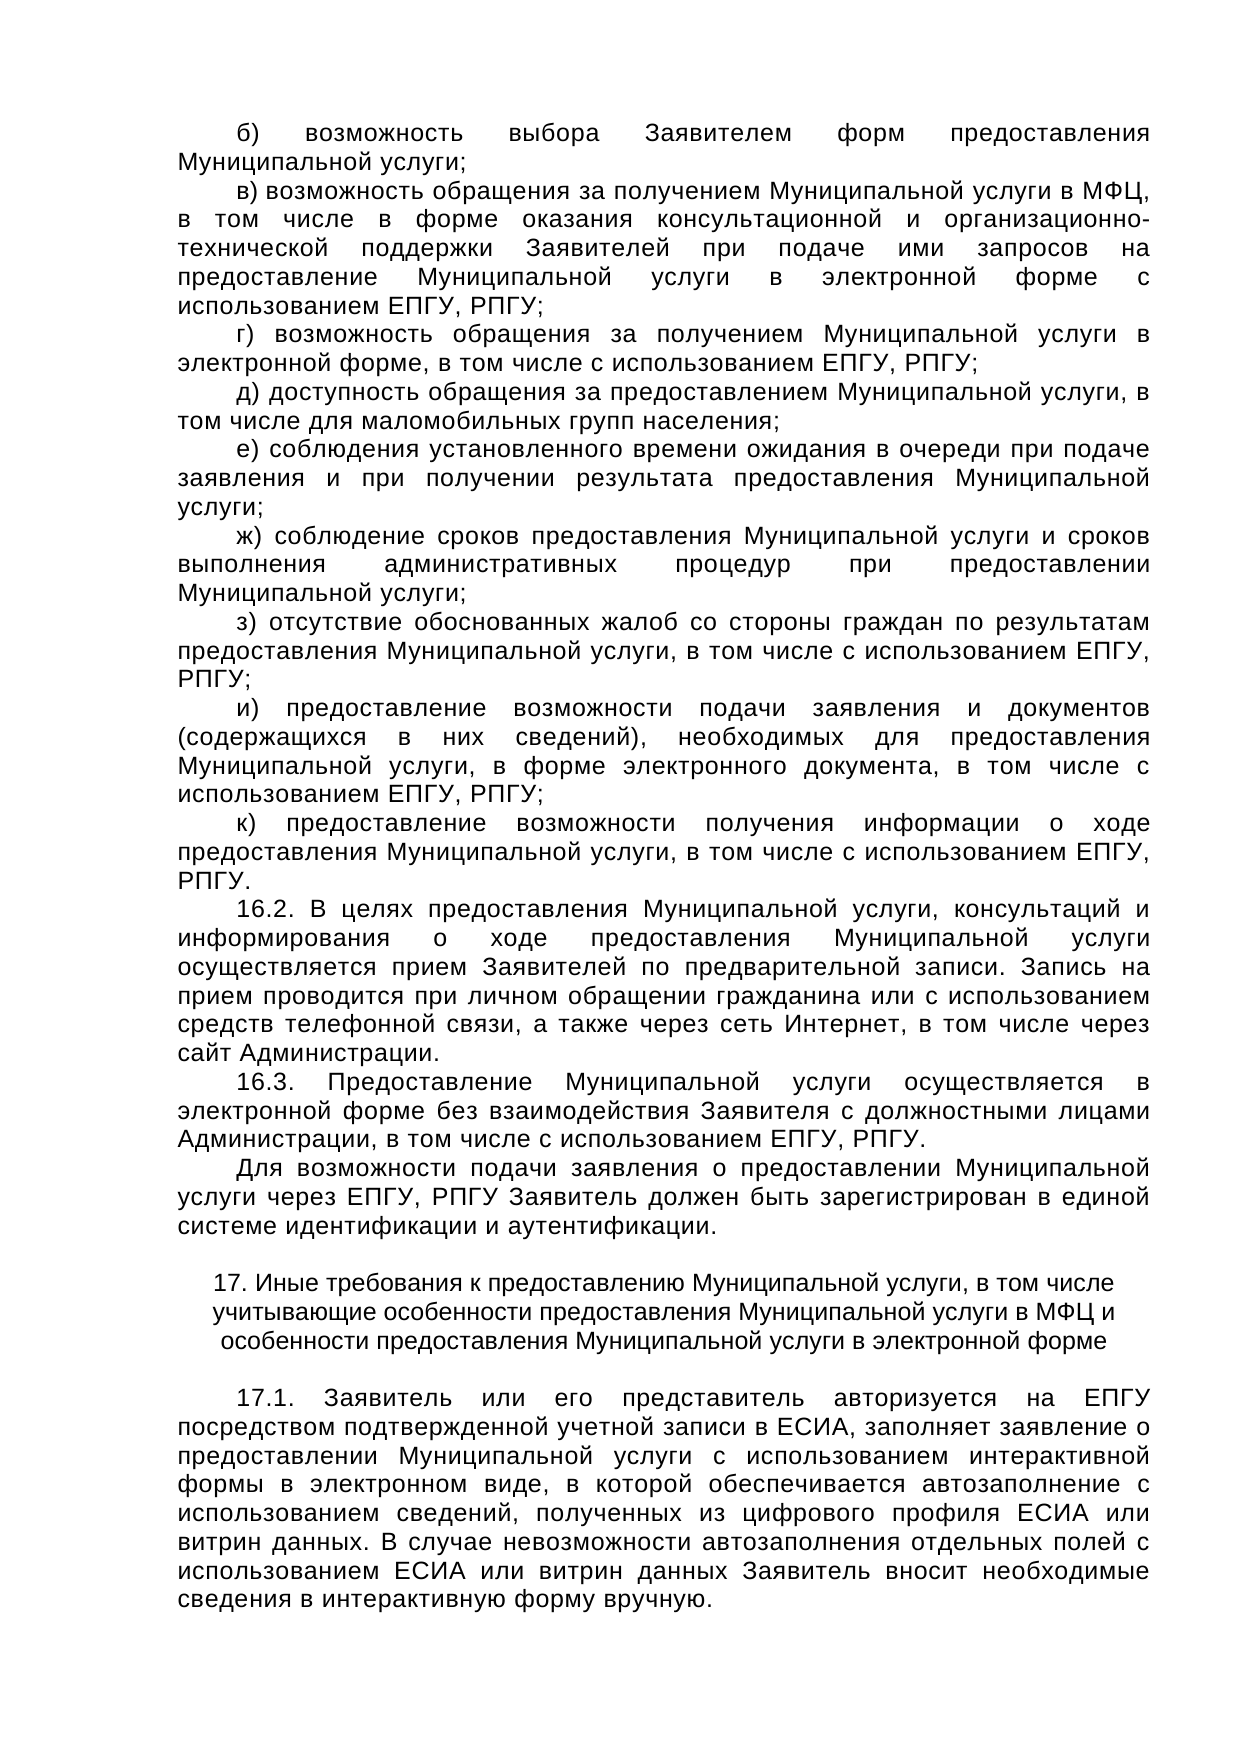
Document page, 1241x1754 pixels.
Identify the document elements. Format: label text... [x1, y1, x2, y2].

text 16.2. В целях предоставления Муниципальной услуги, консультаций и информирования о ходе предоставления Муниципальной услуги осуществляется прием Заявителей по предварительной записи. Запись на прием проводится при личном обращении гражданина или с использованием средств телефонной связи, а также через сеть Интернет, в том числе через сайт Администрации. [177, 894, 1152, 1067]
text е) соблюдения установленного времени ожидания в очереди при подаче заявления и при получении результата предоставления Муниципальной услуги; [177, 434, 1152, 521]
text 16.3. Предоставление Муниципальной услуги осуществляется в электронной форме без взаимодействия Заявителя с должностными лицами Администрации, в том числе с использованием ЕПГУ, РПГУ. [177, 1067, 1152, 1153]
text г) возможность обращения за получением Муниципальной услуги в электронной форме, в том числе с использованием ЕПГУ, РПГУ; [177, 319, 1152, 377]
text Для возможности подачи заявления о предоставлении Муниципальной услуги через ЕПГУ, РПГУ Заявитель должен быть зарегистрирован в единой системе идентификации и аутентификации. [177, 1153, 1152, 1239]
text 17. Иные требования к предоставлению Муниципальной услуги, в том числе учитывающие особенности предоставления Муниципальной услуги в МФЦ и особенности предоставления Муниципальной услуги в электронной форме [177, 1268, 1152, 1354]
text в) возможность обращения за получением Муниципальной услуги в МФЦ, в том числе в форме оказания консультационной и организационно-технической поддержки Заявителей при подаче ими запросов на предоставление Муниципальной услуги в электронной форме с использованием ЕПГУ, РПГУ; [177, 176, 1152, 319]
text и) предоставление возможности подачи заявления и документов (содержащихся в них сведений), необходимых для предоставления Муниципальной услуги, в форме электронного документа, в том числе с использованием ЕПГУ, РПГУ; [177, 693, 1152, 808]
text ж) соблюдение сроков предоставления Муниципальной услуги и сроков выполнения административных процедур при предоставлении Муниципальной услуги; [177, 521, 1152, 607]
text 17.1. Заявитель или его представитель авторизуется на ЕПГУ посредством подтвержденной учетной записи в ЕСИА, заполняет заявление о предоставлении Муниципальной услуги с использованием интерактивной формы в электронном виде, в которой обеспечивается автозаполнение с использованием сведений, полученных из цифрового профиля ЕСИА или витрин данных. В случае невозможности автозаполнения отдельных полей с использованием ЕСИА или витрин данных Заявитель вносит необходимые сведения в интерактивную форму вручную. [177, 1383, 1152, 1613]
text к) предоставление возможности получения информации о ходе предоставления Муниципальной услуги, в том числе с использованием ЕПГУ, РПГУ. [177, 808, 1152, 894]
text д) доступность обращения за предоставлением Муниципальной услуги, в том числе для маломобильных групп населения; [177, 377, 1152, 434]
text б) возможность выбора Заявителем форм предоставления Муниципальной услуги; [177, 118, 1152, 176]
text з) отсутствие обоснованных жалоб со стороны граждан по результатам предоставления Муниципальной услуги, в том числе с использованием ЕПГУ, РПГУ; [177, 607, 1152, 693]
